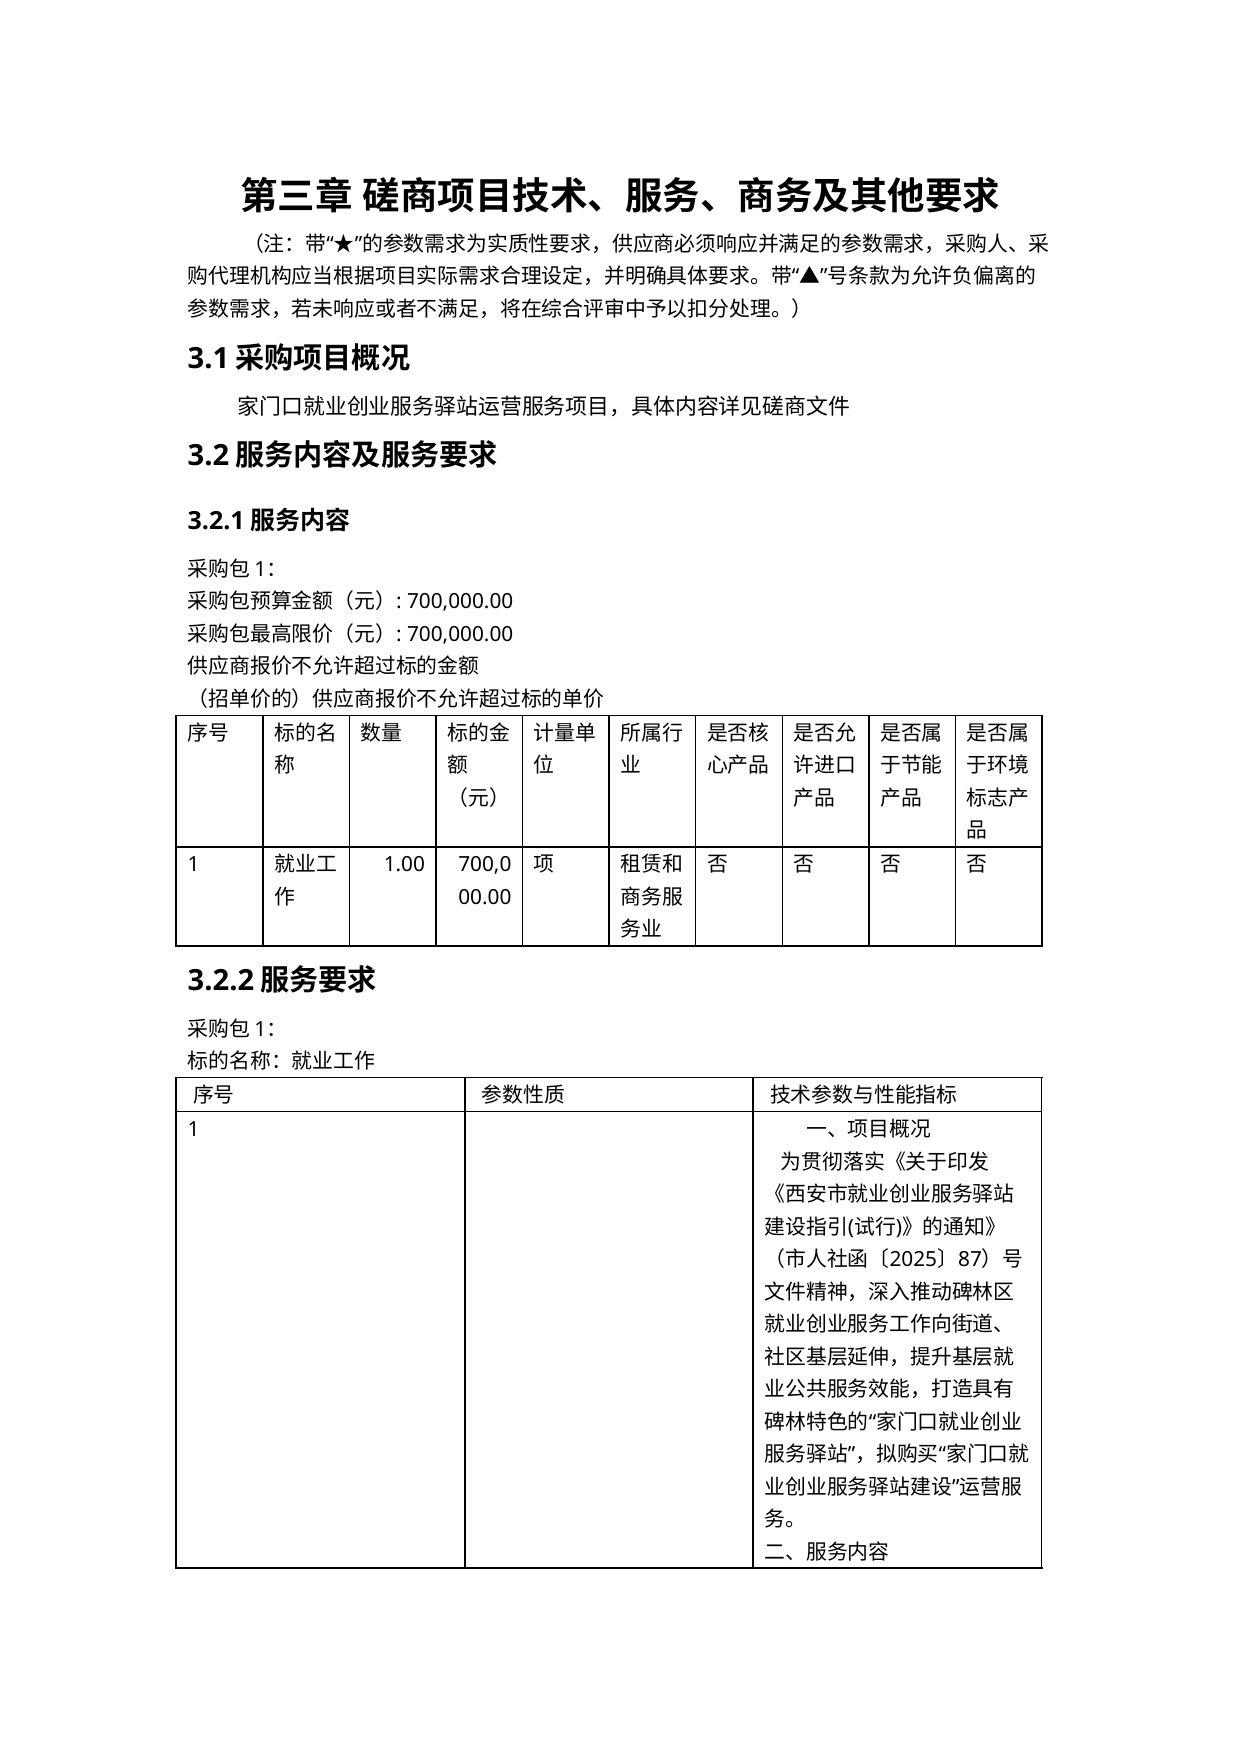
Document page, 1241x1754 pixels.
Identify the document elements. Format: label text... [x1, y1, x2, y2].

table_header 标的名称 [264, 716, 349, 846]
text 采购包预算金额（元）: 700,000.00 [187, 584, 1053, 617]
table_header 标的金额 （元） [437, 716, 522, 846]
table_header 技术参数与性能指标 [754, 1078, 1041, 1111]
table_cell 否 [956, 848, 1041, 945]
table_header 计量单位 [523, 716, 608, 846]
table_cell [754, 1112, 1041, 1567]
text 家门口就业创业服务驿站运营服务项目，具体内容详见磋商文件 [187, 389, 1053, 422]
table_cell 1 [177, 1112, 464, 1567]
table_cell 否 [783, 848, 868, 945]
table_cell 租赁和商务服务业 [610, 848, 695, 945]
table_header 序号 [177, 1078, 464, 1111]
text 标的名称：就业工作 [187, 1044, 1053, 1077]
text 3.2服务内容及服务要求 [187, 422, 1053, 487]
table_header 数量 [350, 716, 435, 846]
text （招单价的）供应商报价不允许超过标的单价 [187, 682, 1053, 714]
text 3.2.1服务内容 [187, 487, 1053, 552]
table_cell 1 [177, 848, 262, 945]
text （注：带“★”的参数需求为实质性要求，供应商必须响应并满足的参数需求，采购人、采购代理机构应当根据项目实际需求合理设定，并明确具体要求。带“▲”号条款为允许负偏离的参数需求，若未响应或者不满足，将在综合评审中予以扣分处理。） [187, 227, 1053, 324]
table_cell 否 [870, 848, 955, 945]
text 采购包1： [187, 552, 1053, 584]
table_header 是否允许进口产品 [783, 716, 868, 846]
text 采购包最高限价（元）: 700,000.00 [187, 617, 1053, 649]
text 3.1采购项目概况 [187, 324, 1053, 389]
table_header 序号 [177, 716, 262, 846]
table_cell 项 [523, 848, 608, 945]
table_cell [466, 1112, 752, 1567]
table_cell 否 [696, 848, 782, 945]
text 第三章 磋商项目技术、服务、商务及其他要求 [187, 162, 1053, 227]
table_header 是否属于节能产品 [870, 716, 955, 846]
table_cell 700,000.00 [437, 848, 522, 945]
table_cell 就业工作 [264, 848, 349, 945]
table_header 是否属于环境标志产品 [956, 716, 1041, 846]
table_header 参数性质 [466, 1078, 752, 1111]
text 3.2.2服务要求 [187, 947, 1053, 1012]
table_header 所属行业 [610, 716, 695, 846]
text 采购包1： [187, 1012, 1053, 1044]
text 供应商报价不允许超过标的金额 [187, 649, 1053, 682]
table_header 是否核心产品 [696, 716, 782, 846]
table_cell 1.00 [350, 848, 435, 945]
